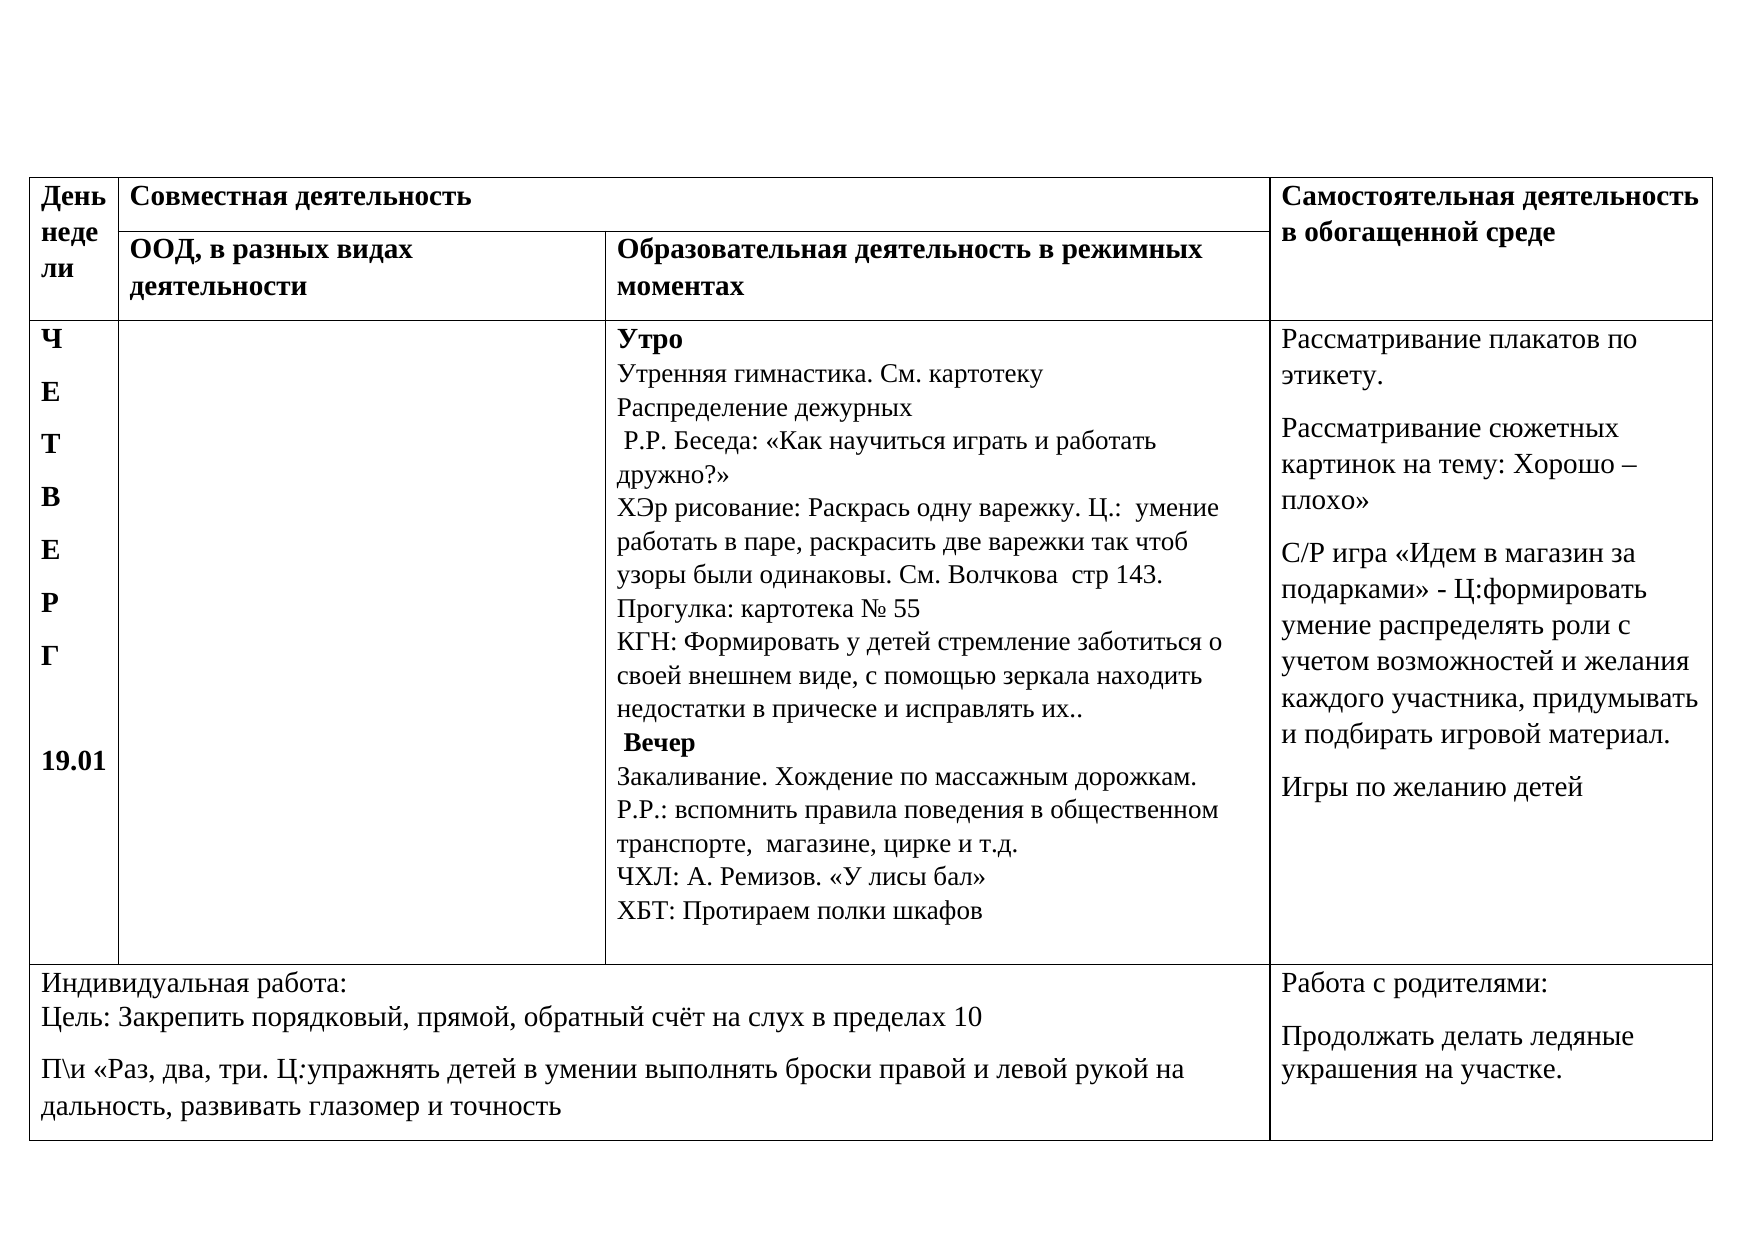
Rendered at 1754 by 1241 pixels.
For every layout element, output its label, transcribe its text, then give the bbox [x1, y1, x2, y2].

table_header День недели [30, 178, 118, 320]
table_cell [119, 321, 605, 964]
table_header Совместная деятельность [119, 178, 1269, 231]
table_cell Индивидуальная работа: Цель: Закрепить порядковый, прямой, обратный счёт на слух в пределах 10 П\и «Раз, два, три. Ц:упражнять детей в умении выполнять броски правой и левой рукой на дальность, развивать глазомер и точность [30, 965, 1269, 1140]
table_cell Ч Е Т В Е Р Г 19.01 [30, 321, 118, 964]
table_header Самостоятельная деятельность в обогащенной среде [1271, 178, 1712, 320]
table_cell Рассматривание плакатов по этикету. Рассматривание сюжетных картинок на тему: Хорошо – плохо» С/Р игра «Идем в магазин за подарками» - Ц:формировать умение распределять роли с учетом возможностей и желания каждого участника, придумывать и подбирать игровой материал. Игры по желанию детей [1271, 321, 1712, 964]
table_cell Утро Утренняя гимнастика. См. картотеку Распределение дежурных Р.Р. Беседа: «Как научиться играть и работать дружно?» ХЭр рисование: Раскрась одну варежку. Ц.: умение работать в паре, раскрасить две варежки так чтоб узоры были одинаковы. См. Волчкова стр 143. Прогулка: картотека № 55 КГН: Формировать у детей стремление заботиться о своей внешнем виде, с помощью зеркала находить недостатки в прическе и исправлять их.. Вечер Закаливание. Хождение по массажным дорожкам. Р.Р.: вспомнить правила поведения в общественном транспорте, магазине, цирке и т.д. ЧХЛ: А. Ремизов. «У лисы бал» ХБТ: Протираем полки шкафов [606, 321, 1269, 964]
table_cell Образовательная деятельность в режимных моментах [606, 232, 1269, 320]
table_cell Работа с родителями: Продолжать делать ледяные украшения на участке. [1271, 965, 1712, 1140]
table_cell ООД, в разных видах деятельности [119, 232, 605, 320]
